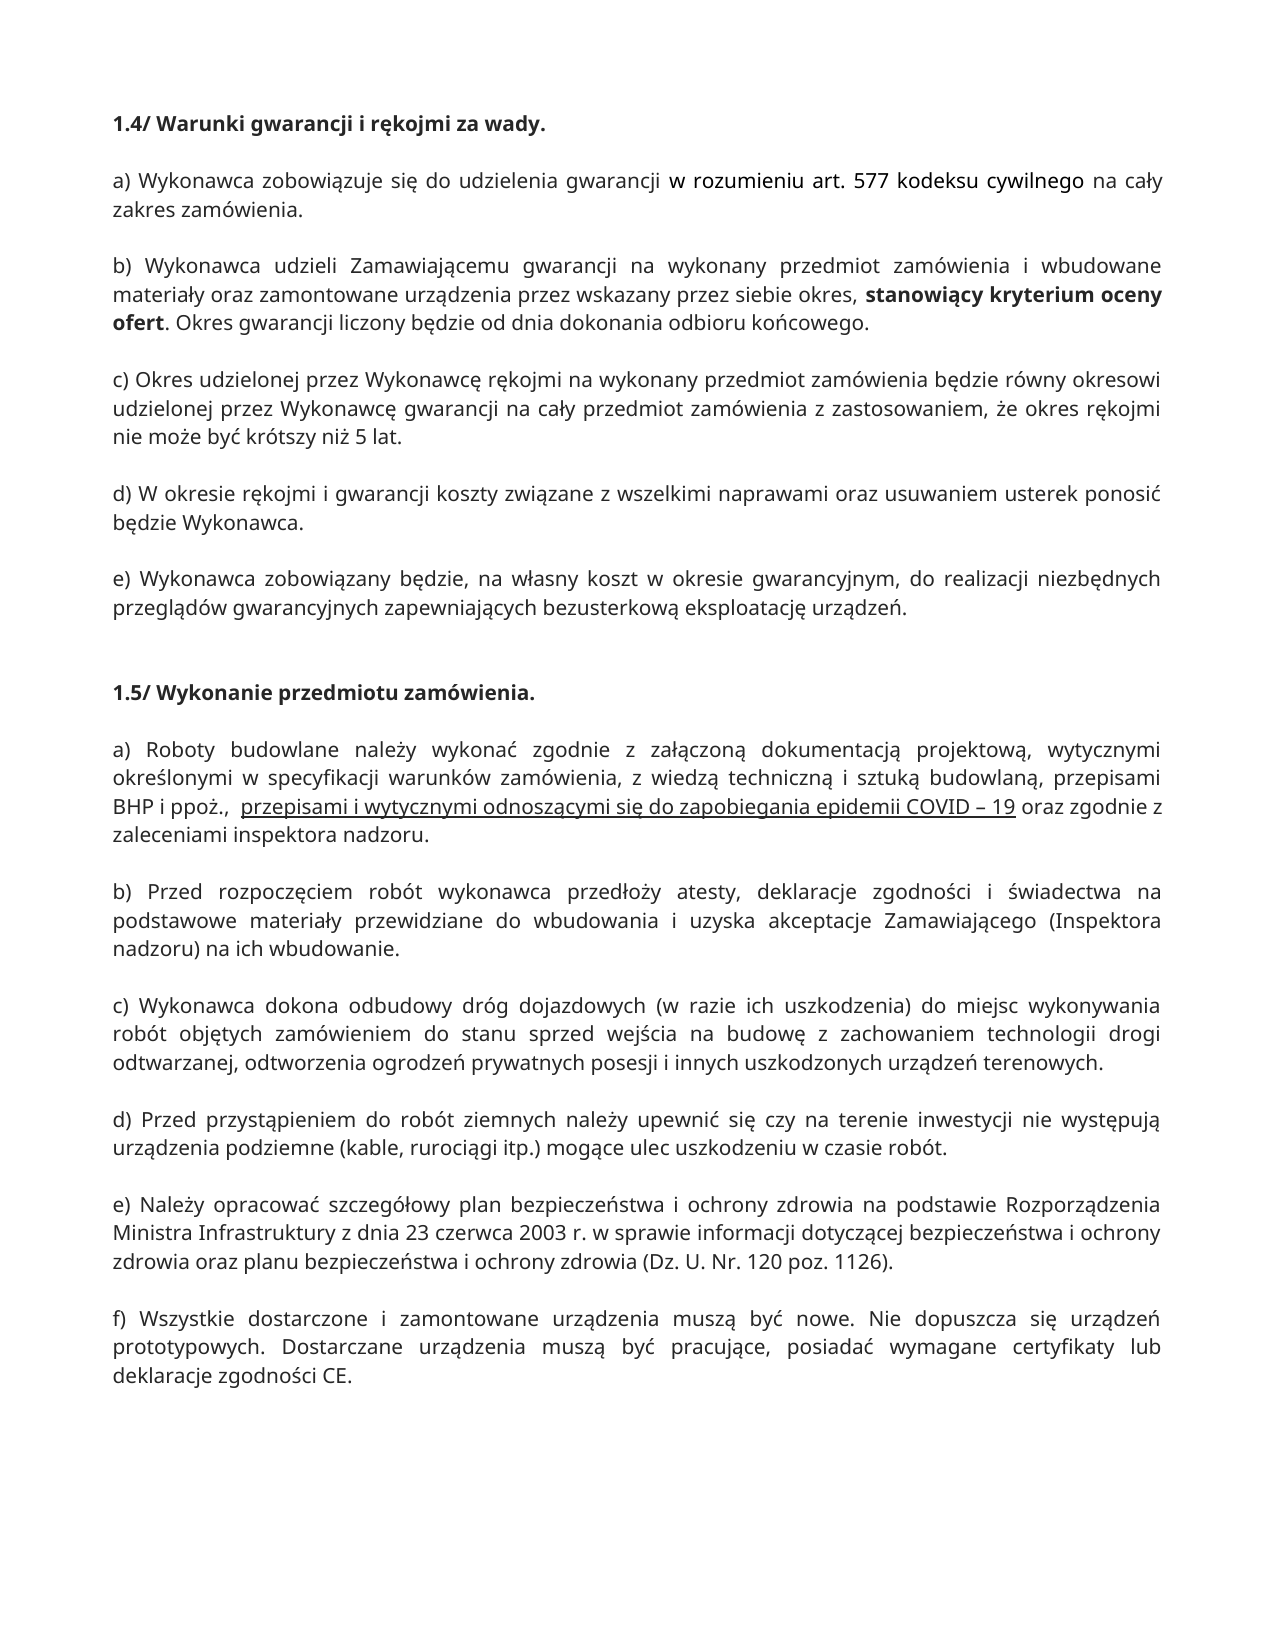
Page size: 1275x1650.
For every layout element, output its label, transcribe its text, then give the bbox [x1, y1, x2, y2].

text 1.5/ Wykonanie przedmiotu zamówienia. [112, 678, 1162, 707]
text b) Wykonawca udzieli Zamawiającemu gwarancji na wykonany przedmiot zamówienia i wbudowane materiały oraz zamontowane urządzenia przez wskazany przez siebie okres, stanowiący kryterium oceny ofert. Okres gwarancji liczony będzie od dnia dokonania odbioru końcowego. [112, 252, 1162, 337]
text a) Roboty budowlane należy wykonać zgodnie z załączoną dokumentacją projektową, wytycznymi określonymi w specyfikacji warunków zamówienia, z wiedzą techniczną i sztuką budowlaną, przepisami BHP i ppoż., przepisami i wytycznymi odnoszącymi się do zapobiegania epidemii COVID – 19 oraz zgodnie z zaleceniami inspektora nadzoru. [112, 735, 1162, 849]
text 1.4/ Warunki gwarancji i rękojmi za wady. [112, 109, 1162, 138]
text a) Wykonawca zobowiązuje się do udzielenia gwarancji w rozumieniu art. 577 kodeksu cywilnego na cały zakres zamówienia. [112, 166, 1162, 223]
text f) Wszystkie dostarczone i zamontowane urządzenia muszą być nowe. Nie dopuszcza się urządzeń prototypowych. Dostarczane urządzenia muszą być pracujące, posiadać wymagane certyfikaty lub deklaracje zgodności CE. [112, 1304, 1162, 1389]
text d) W okresie rękojmi i gwarancji koszty związane z wszelkimi naprawami oraz usuwaniem usterek ponosić będzie Wykonawca. [112, 479, 1162, 536]
text e) Wykonawca zobowiązany będzie, na własny koszt w okresie gwarancyjnym, do realizacji niezbędnych przeglądów gwarancyjnych zapewniających bezusterkową eksploatację urządzeń. [112, 564, 1162, 621]
text d) Przed przystąpieniem do robót ziemnych należy upewnić się czy na terenie inwestycji nie występują urządzenia podziemne (kable, rurociągi itp.) mogące ulec uszkodzeniu w czasie robót. [112, 1105, 1162, 1162]
text b) Przed rozpoczęciem robót wykonawca przedłoży atesty, deklaracje zgodności i świadectwa na podstawowe materiały przewidziane do wbudowania i uzyska akceptacje Zamawiającego (Inspektora nadzoru) na ich wbudowanie. [112, 877, 1162, 963]
text e) Należy opracować szczegółowy plan bezpieczeństwa i ochrony zdrowia na podstawie Rozporządzenia Ministra Infrastruktury z dnia 23 czerwca 2003 r. w sprawie informacji dotyczącej bezpieczeństwa i ochrony zdrowia oraz planu bezpieczeństwa i ochrony zdrowia (Dz. U. Nr. 120 poz. 1126). [112, 1190, 1162, 1275]
text c) Wykonawca dokona odbudowy dróg dojazdowych (w razie ich uszkodzenia) do miejsc wykonywania robót objętych zamówieniem do stanu sprzed wejścia na budowę z zachowaniem technologii drogi odtwarzanej, odtworzenia ogrodzeń prywatnych posesji i innych uszkodzonych urządzeń terenowych. [112, 991, 1162, 1076]
text c) Okres udzielonej przez Wykonawcę rękojmi na wykonany przedmiot zamówienia będzie równy okresowi udzielonej przez Wykonawcę gwarancji na cały przedmiot zamówienia z zastosowaniem, że okres rękojmi nie może być krótszy niż 5 lat. [112, 365, 1162, 451]
